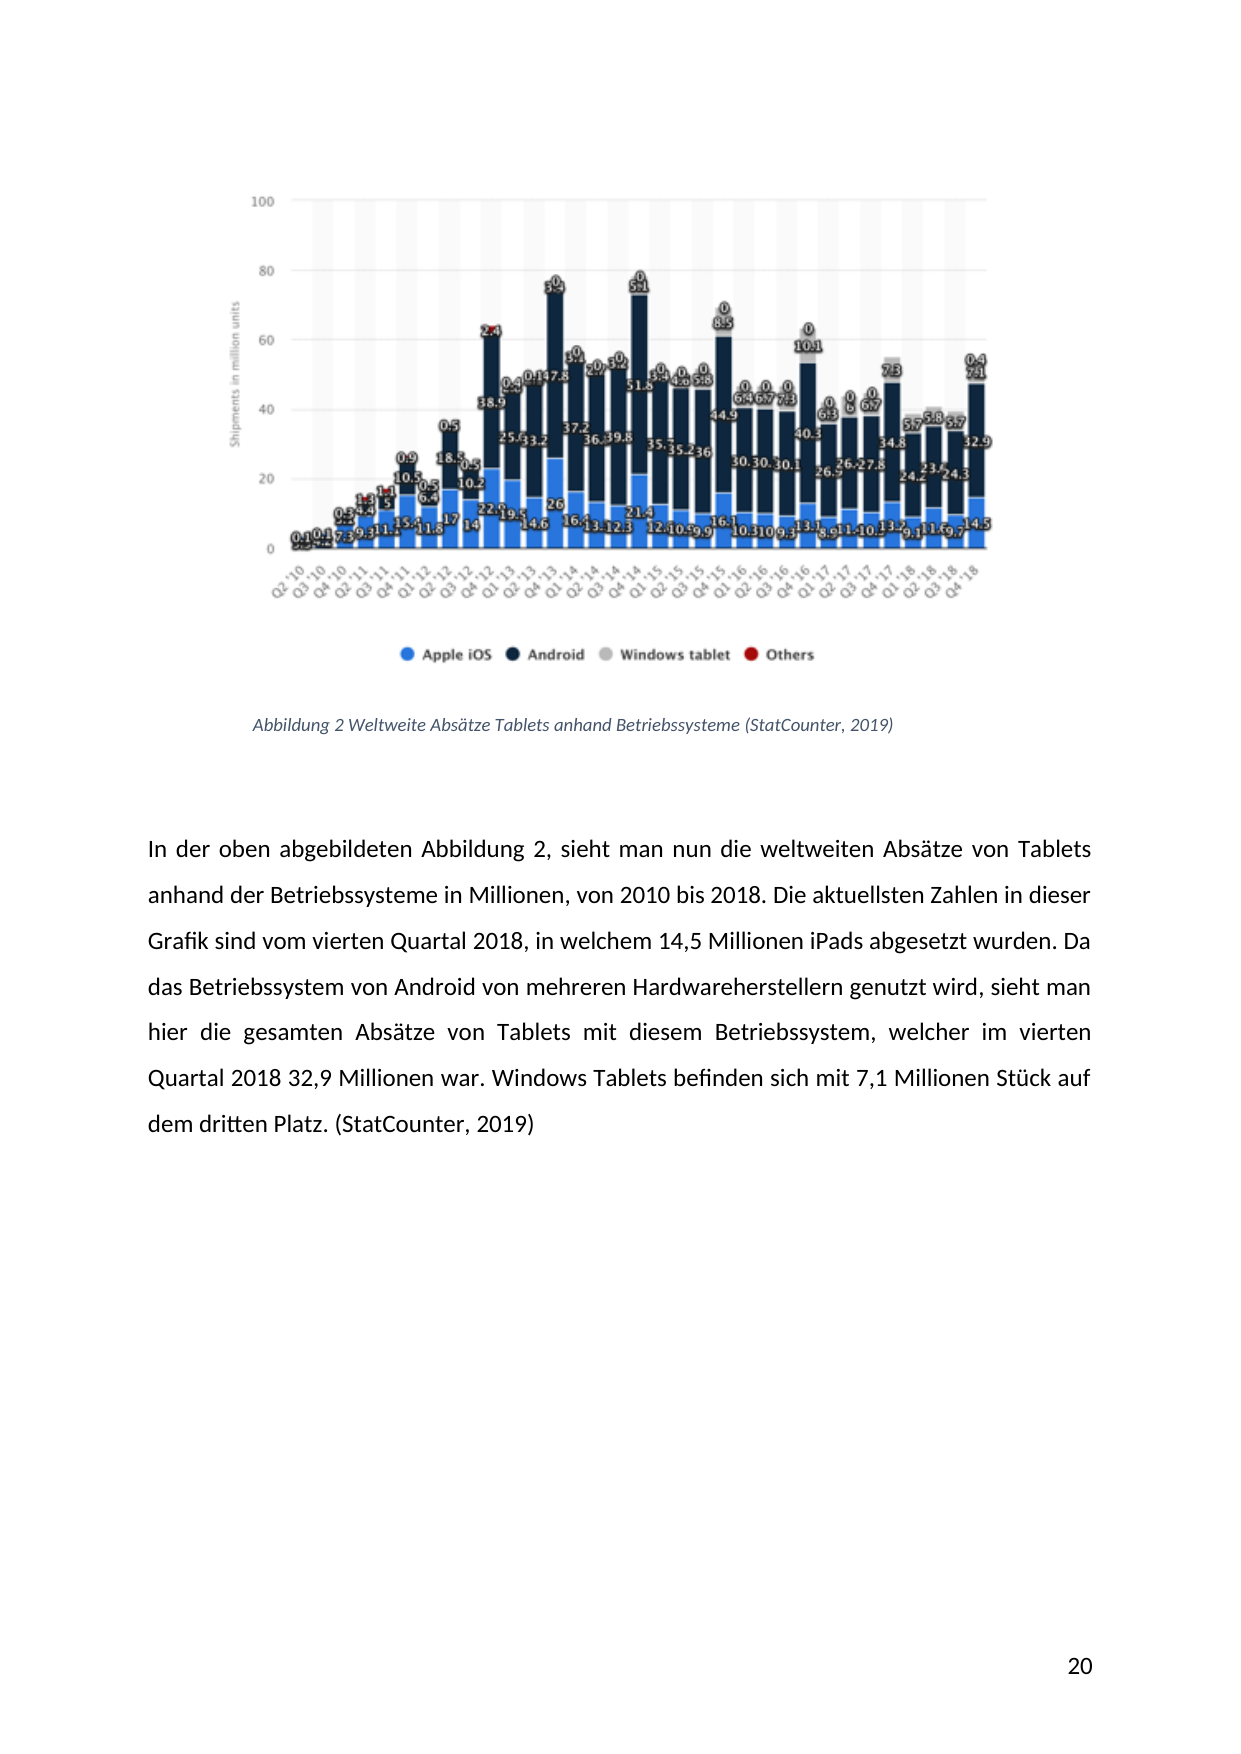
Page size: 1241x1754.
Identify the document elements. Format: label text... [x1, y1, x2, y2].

text In der oben abgebildeten Abbildung 2, sieht man nun die weltweiten Absätze von Tablets anhand der Betriebssysteme in Millionen, von 2010 bis 2018. Die aktuellsten Zahlen in dieser Grafik sind vom vierten Quartal 2018, in welchem 14,5 Millionen iPads abgesetzt wurden. Da das Betriebssystem von Android von mehreren Hardwareherstellern genutzt wird, sieht man hier die gesamten Absätze von Tablets mit diesem Betriebssystem, welcher im vierten Quartal 2018 32,9 Millionen war. Windows Tablets befinden sich mit 7,1 Millionen Stück auf dem dritten Platz. [148, 833, 1093, 1138]
picture [215, 169, 1001, 694]
